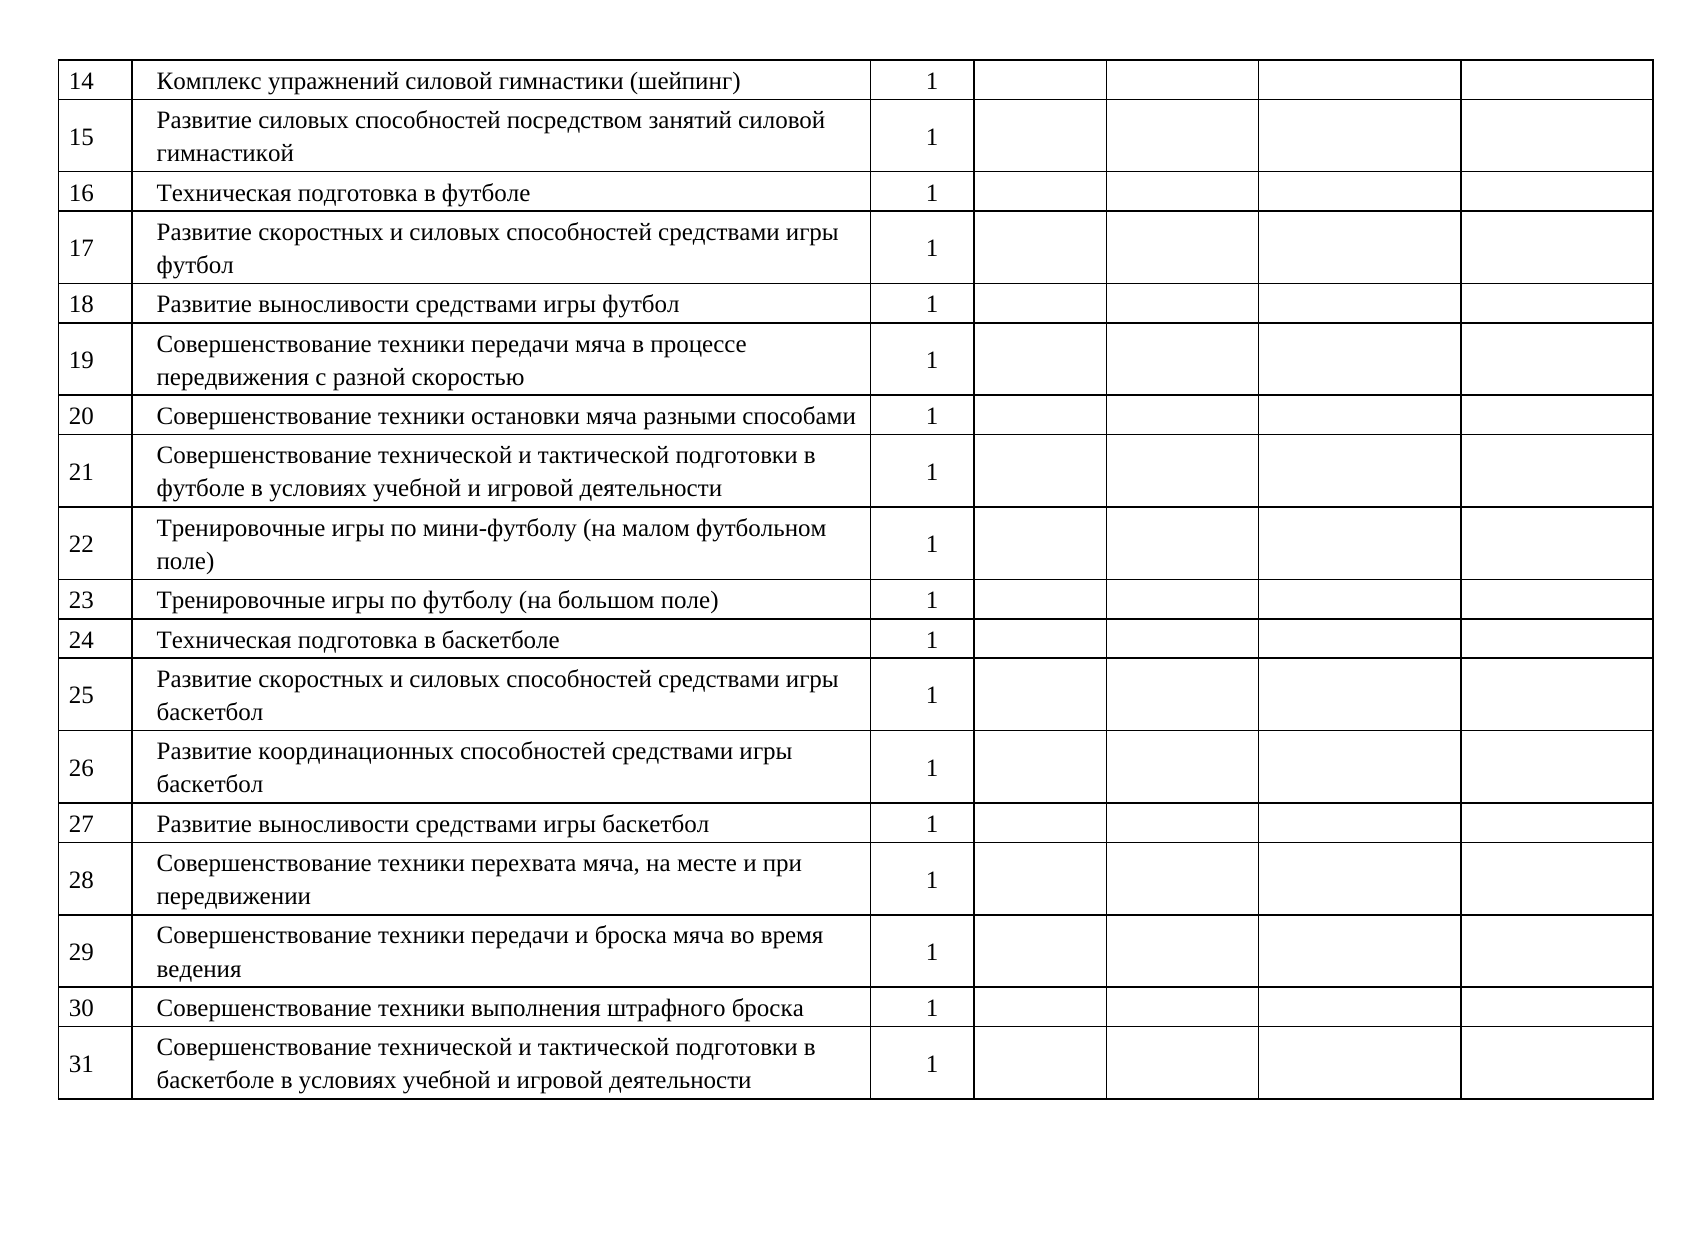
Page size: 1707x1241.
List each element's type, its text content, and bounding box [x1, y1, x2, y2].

table_cell 18 [59, 284, 131, 322]
table_cell [975, 804, 1106, 841]
table_cell [1259, 172, 1460, 210]
table_cell [975, 396, 1106, 434]
table_cell [1107, 988, 1258, 1026]
table_cell [975, 916, 1106, 986]
table_cell 1 [871, 100, 973, 171]
table_cell 14 [59, 61, 131, 98]
table_cell 1 [871, 508, 973, 578]
table_cell [975, 100, 1106, 171]
table_cell [1259, 100, 1460, 171]
table_cell [975, 61, 1106, 98]
table_cell [975, 1027, 1106, 1098]
table_cell [1259, 324, 1460, 394]
table_cell [1462, 508, 1652, 578]
table_cell [1107, 324, 1258, 394]
table_cell Тренировочные игры по мини-футболу (на малом футбольном поле) [133, 508, 870, 578]
table_cell [1462, 843, 1652, 914]
table_cell Развитие выносливости средствами игры футбол [133, 284, 870, 322]
table_cell 1 [871, 61, 973, 98]
table_cell [1259, 212, 1460, 283]
table_cell [1107, 804, 1258, 841]
table_cell Развитие скоростных и силовых способностей средствами игры баскетбол [133, 659, 870, 730]
table_cell 1 [871, 435, 973, 506]
table_cell 1 [871, 916, 973, 986]
table_cell Развитие координационных способностей средствами игры баскетбол [133, 731, 870, 802]
table_cell [1462, 396, 1652, 434]
table_cell [1462, 61, 1652, 98]
table_cell 26 [59, 731, 131, 802]
table_cell 1 [871, 580, 973, 618]
table_cell Совершенствование техники передачи и броска мяча во время ведения [133, 916, 870, 986]
table_cell [1107, 916, 1258, 986]
table_cell Развитие силовых способностей посредством занятий силовой гимнастикой [133, 100, 870, 171]
table_cell [975, 659, 1106, 730]
table_cell [1259, 435, 1460, 506]
table_cell [1462, 916, 1652, 986]
table_cell Развитие выносливости средствами игры баскетбол [133, 804, 870, 841]
table_cell 16 [59, 172, 131, 210]
table_cell 15 [59, 100, 131, 171]
table_cell [1462, 988, 1652, 1026]
table_cell [1462, 620, 1652, 657]
table_cell [1259, 620, 1460, 657]
table_cell 1 [871, 1027, 973, 1098]
table_cell [1462, 100, 1652, 171]
table_cell 27 [59, 804, 131, 841]
table_cell Техническая подготовка в баскетболе [133, 620, 870, 657]
table_cell 25 [59, 659, 131, 730]
table_cell [975, 620, 1106, 657]
table_cell Совершенствование техники выполнения штрафного броска [133, 988, 870, 1026]
table_cell 17 [59, 212, 131, 283]
table_cell [1259, 61, 1460, 98]
table_cell Совершенствование техники перехвата мяча, на месте и при передвижении [133, 843, 870, 914]
table_cell [1107, 284, 1258, 322]
table_cell 1 [871, 843, 973, 914]
table_cell [1107, 212, 1258, 283]
table_cell 1 [871, 284, 973, 322]
table_cell [1259, 396, 1460, 434]
table_cell 1 [871, 804, 973, 841]
table_cell [1259, 843, 1460, 914]
table_cell [975, 172, 1106, 210]
table_cell [1107, 731, 1258, 802]
table_cell 1 [871, 172, 973, 210]
table_cell [1259, 580, 1460, 618]
table_cell [1462, 1027, 1652, 1098]
table_cell Комплекс упражнений силовой гимнастики (шейпинг) [133, 61, 870, 98]
table_cell 30 [59, 988, 131, 1026]
table_cell [1107, 61, 1258, 98]
table_cell [1107, 396, 1258, 434]
table_cell [1107, 843, 1258, 914]
table_cell [1462, 580, 1652, 618]
table_cell 31 [59, 1027, 131, 1098]
table_cell 1 [871, 731, 973, 802]
table_cell [975, 731, 1106, 802]
table_cell [975, 988, 1106, 1026]
table_cell [1259, 508, 1460, 578]
table_cell Тренировочные игры по футболу (на большом поле) [133, 580, 870, 618]
table_cell [975, 284, 1106, 322]
table_cell [1462, 659, 1652, 730]
table_cell 20 [59, 396, 131, 434]
table_cell [975, 508, 1106, 578]
table_cell 29 [59, 916, 131, 986]
table_cell 21 [59, 435, 131, 506]
table_cell [1259, 731, 1460, 802]
table_cell Совершенствование технической и тактической подготовки в футболе в условиях учебной и игровой деятельности [133, 435, 870, 506]
table_cell [1462, 212, 1652, 283]
table_cell [1462, 324, 1652, 394]
table_cell [975, 435, 1106, 506]
table_cell 1 [871, 659, 973, 730]
table_cell [1107, 1027, 1258, 1098]
table_cell [975, 324, 1106, 394]
table_cell Совершенствование техники передачи мяча в процессе передвижения с разной скоростью [133, 324, 870, 394]
table_cell Техническая подготовка в футболе [133, 172, 870, 210]
table_cell [1107, 508, 1258, 578]
table_cell [1107, 620, 1258, 657]
table_cell 28 [59, 843, 131, 914]
table_cell 22 [59, 508, 131, 578]
table_cell [1259, 804, 1460, 841]
table_cell [1259, 1027, 1460, 1098]
table_cell 19 [59, 324, 131, 394]
table_cell [1259, 988, 1460, 1026]
table_cell [1462, 804, 1652, 841]
table_cell [975, 580, 1106, 618]
table_cell 1 [871, 396, 973, 434]
table_cell [1107, 580, 1258, 618]
table_cell [1462, 435, 1652, 506]
table_cell [1107, 100, 1258, 171]
table_cell [1107, 659, 1258, 730]
table_cell [1462, 731, 1652, 802]
table_cell 24 [59, 620, 131, 657]
table_cell Совершенствование технической и тактической подготовки в баскетболе в условиях учебной и игровой деятельности [133, 1027, 870, 1098]
table_cell 1 [871, 620, 973, 657]
table_cell 1 [871, 212, 973, 283]
table_cell [1259, 659, 1460, 730]
table_cell [1107, 435, 1258, 506]
table_cell 23 [59, 580, 131, 618]
table_cell [1259, 916, 1460, 986]
table_cell [1462, 284, 1652, 322]
table_cell [1259, 284, 1460, 322]
table_cell [975, 212, 1106, 283]
table_cell [975, 843, 1106, 914]
table_cell Развитие скоростных и силовых способностей средствами игры футбол [133, 212, 870, 283]
table_cell 1 [871, 324, 973, 394]
table_cell [1462, 172, 1652, 210]
table_cell [1107, 172, 1258, 210]
table_cell 1 [871, 988, 973, 1026]
table_cell Совершенствование техники остановки мяча разными способами [133, 396, 870, 434]
